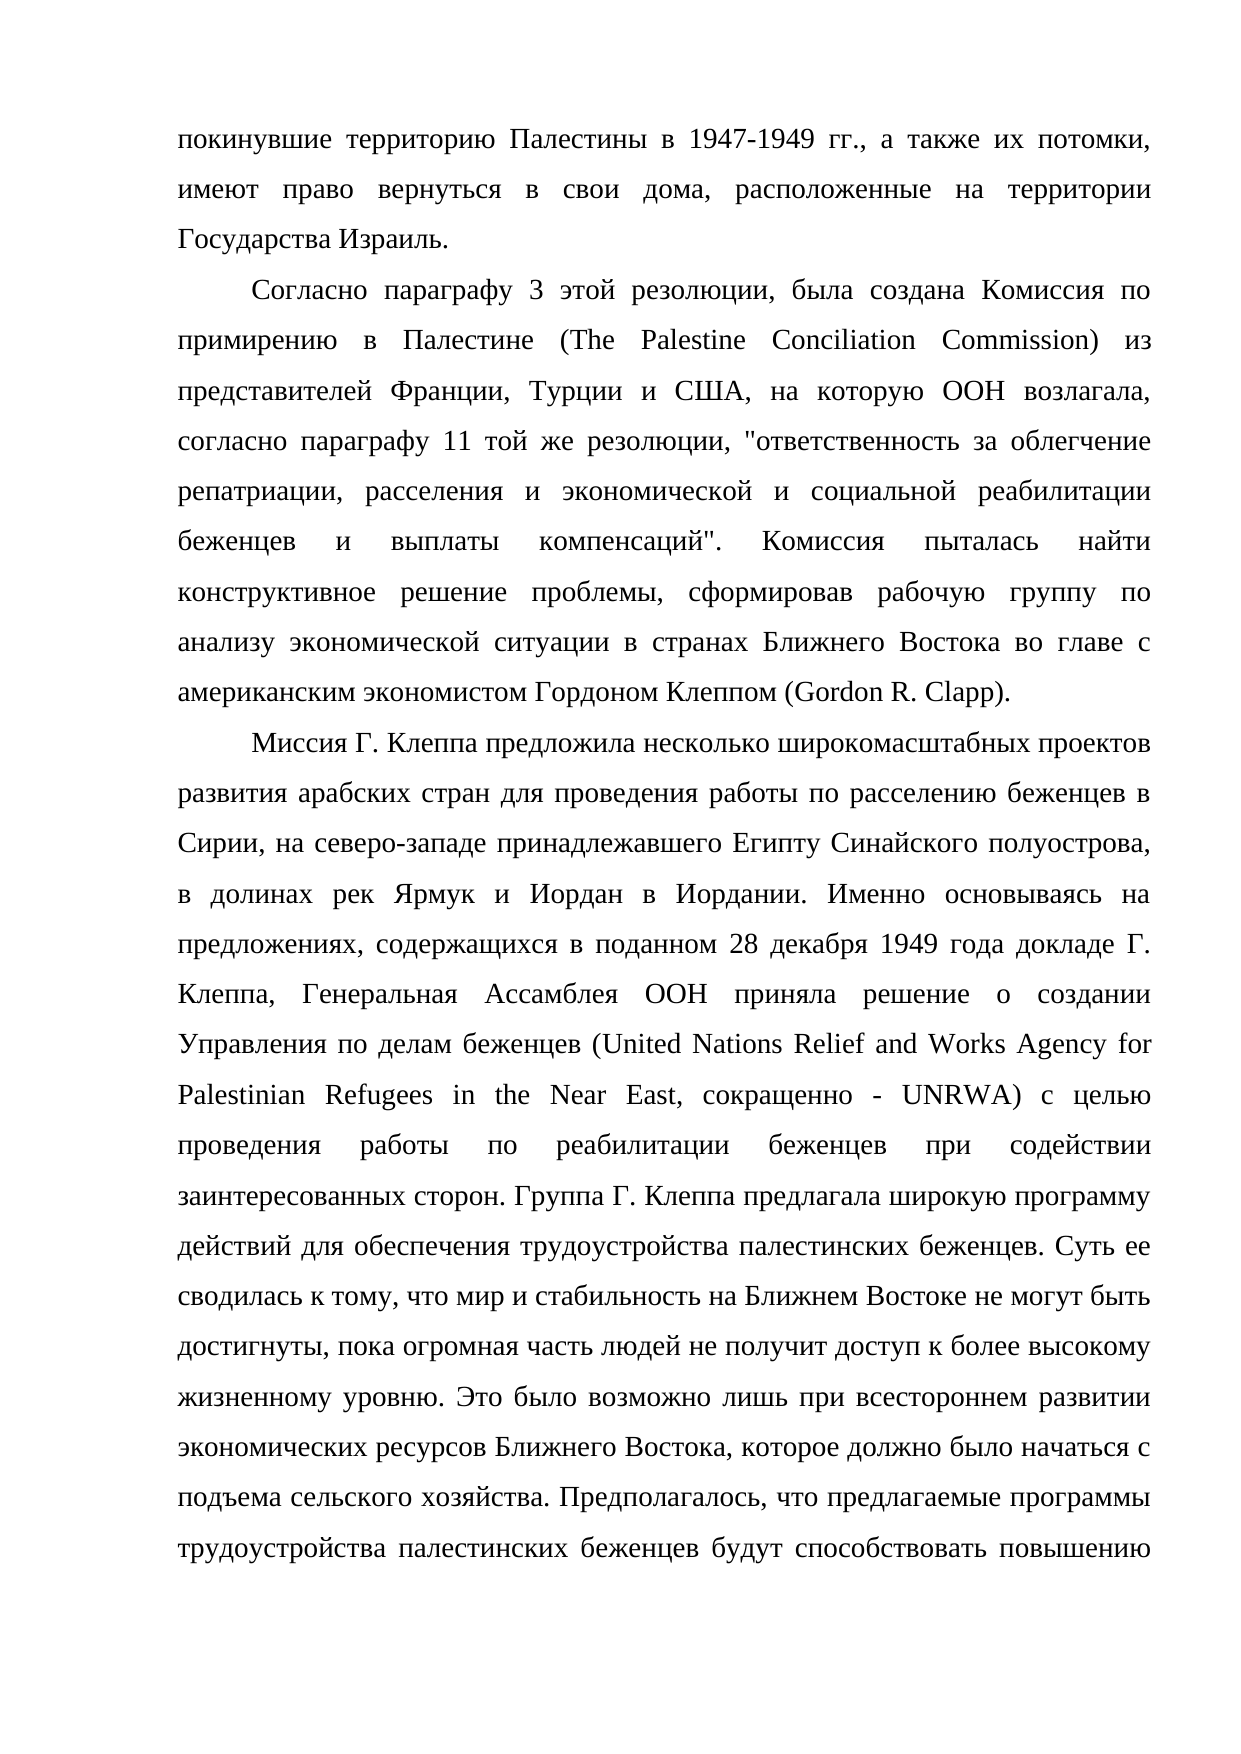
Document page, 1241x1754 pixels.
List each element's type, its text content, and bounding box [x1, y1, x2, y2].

text Согласно параграфу 3 этой резолюции, была создана Комиссия по примирению в Палестине (The Palestine Conciliation Commission) из представителей Франции, Турции и США, на которую ООН возлагала, согласно параграфу 11 той же резолюции, "ответственность за облегчение репатриации, расселения и экономической и социальной реабилитации беженцев и выплаты компенсаций". Комиссия пыталась найти конструктивное решение проблемы, сформировав рабочую группу по анализу экономической ситуации в странах Ближнего Востока во главе с американским экономистом Гордоном Клеппом (Gordon R. Clapp). [177, 272, 1152, 708]
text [177, 725, 1152, 1563]
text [177, 121, 1152, 255]
